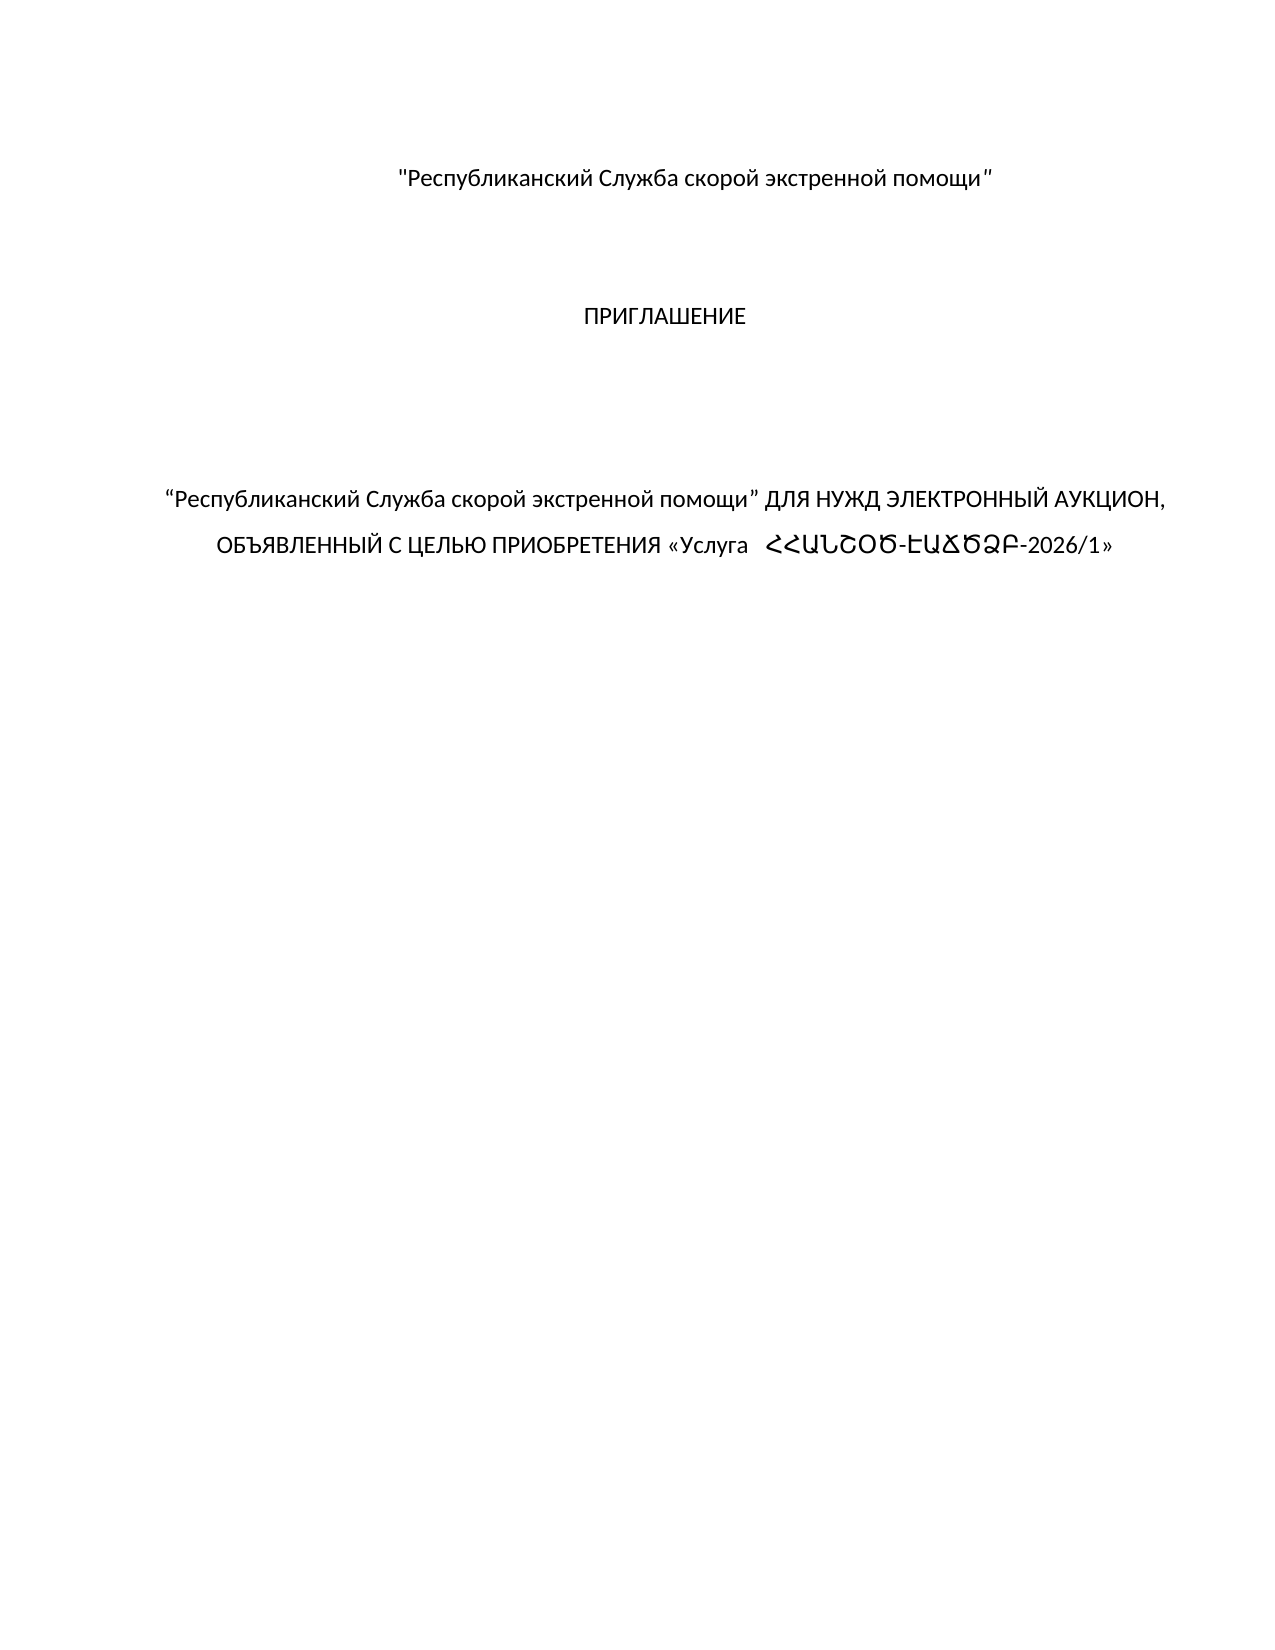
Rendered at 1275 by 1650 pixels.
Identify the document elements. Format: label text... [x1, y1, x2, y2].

text "Республиканский Служба скорой экстренной помощи" [118, 162, 1212, 192]
text “Республиканский Служба скорой экстренной помощи” ДЛЯ НУЖД ЭЛЕКТРОННЫЙ АУКЦИОН, ОБЪЯВЛЕННЫЙ С ЦЕЛЬЮ ПРИОБРЕТЕНИЯ «Услуга ՀՀԱՆՇՕԾ-ԷԱՃԾՁԲ-2026/1» [118, 484, 1212, 560]
text ПРИГЛАШЕНИЕ [118, 301, 1212, 331]
